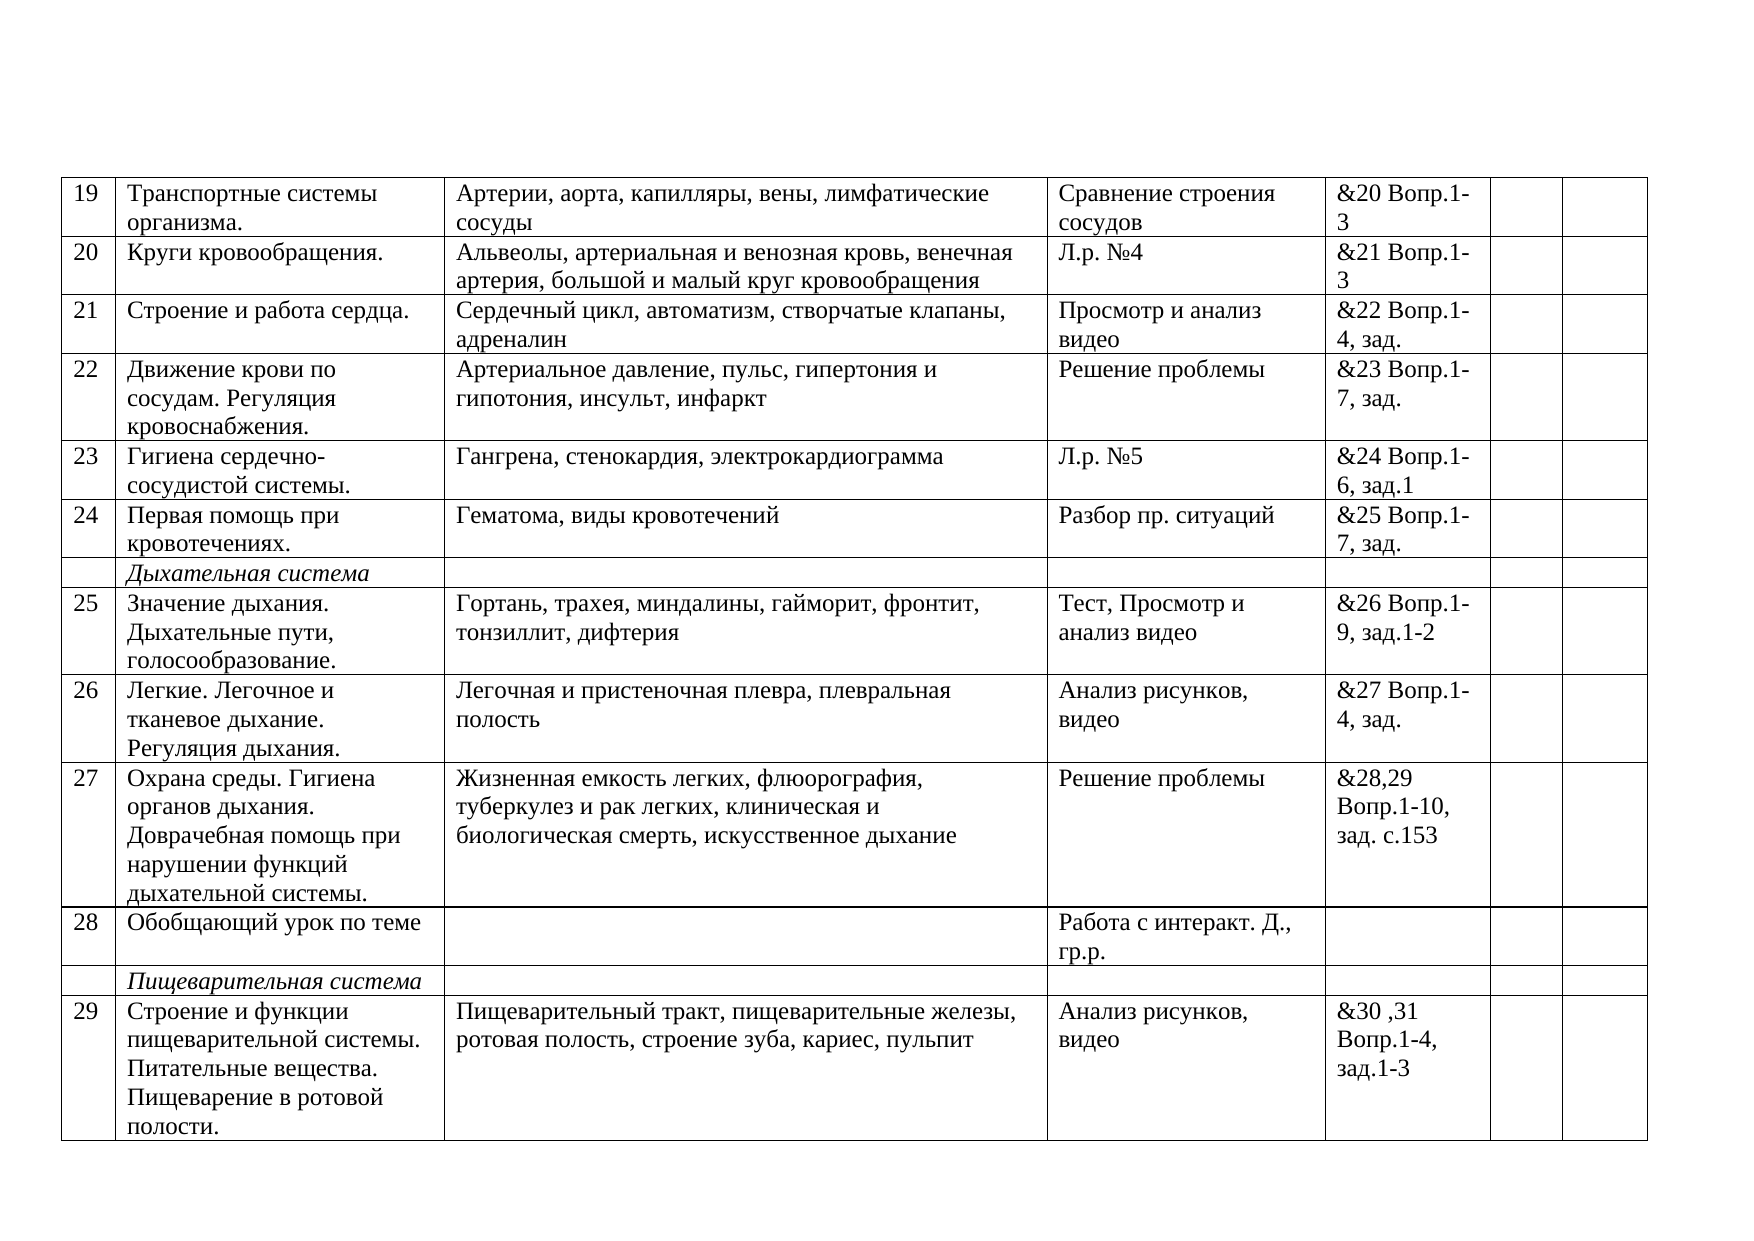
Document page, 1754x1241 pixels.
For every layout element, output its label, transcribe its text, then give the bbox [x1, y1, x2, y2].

table_cell Решение проблемы [1048, 354, 1325, 440]
table_cell &25 Вопр.1-7, зад. [1326, 500, 1490, 557]
table_cell Артерии, аорта, капилляры, вены, лимфатические сосуды [445, 178, 1047, 236]
table_cell [62, 558, 115, 587]
table_cell 19 [62, 178, 115, 236]
table_cell [1491, 966, 1562, 995]
table_cell [1563, 966, 1647, 995]
table_cell [1048, 558, 1325, 587]
table_cell 28 [62, 908, 115, 965]
table_cell [1563, 500, 1647, 557]
table_cell [1563, 178, 1647, 236]
table_cell [62, 966, 115, 995]
table_cell Охрана среды. Гигиена органов дыхания. Доврачебная помощь при нарушении функций дыхательной системы. [116, 763, 444, 906]
table_cell 24 [62, 500, 115, 557]
table_cell &26 Вопр.1-9, зад.1-2 [1326, 588, 1490, 674]
table_cell Разбор пр. ситуаций [1048, 500, 1325, 557]
table_cell Легочная и пристеночная плевра, плевральная полость [445, 675, 1047, 762]
table_cell [1563, 354, 1647, 440]
table_cell Артериальное давление, пульс, гипертония и гипотония, инсульт, инфаркт [445, 354, 1047, 440]
table_cell Л.р. №5 [1048, 441, 1325, 499]
table_cell Строение и работа сердца. [116, 295, 444, 353]
table_cell [1491, 295, 1562, 353]
table_cell Движение крови по сосудам. Регуляция кровоснабжения. [116, 354, 444, 440]
table_cell 29 [62, 996, 115, 1139]
table_cell 22 [62, 354, 115, 440]
table_cell [1326, 558, 1490, 587]
table_cell Легкие. Легочное и тканевое дыхание. Регуляция дыхания. [116, 675, 444, 762]
table_cell Сравнение строения сосудов [1048, 178, 1325, 236]
table_cell [445, 908, 1047, 965]
table_cell [1491, 354, 1562, 440]
table_cell &21 Вопр.1-3 [1326, 237, 1490, 294]
table_cell [1491, 441, 1562, 499]
table_cell Решение проблемы [1048, 763, 1325, 906]
table_cell 20 [62, 237, 115, 294]
table_cell Обобщающий урок по теме [116, 908, 444, 965]
table_cell Значение дыхания. Дыхательные пути, голосообразование. [116, 588, 444, 674]
table_cell [1491, 237, 1562, 294]
table_cell Пищеварительная система [116, 966, 444, 995]
table_cell &24 Вопр.1-6, зад.1 [1326, 441, 1490, 499]
table_cell &30 ,31 Вопр.1-4, зад.1-3 [1326, 996, 1490, 1139]
table_cell [1563, 763, 1647, 906]
table_cell [1563, 295, 1647, 353]
table_cell Просмотр и анализ видео [1048, 295, 1325, 353]
table_cell [1326, 966, 1490, 995]
table_cell Пищеварительный тракт, пищеварительные железы, ротовая полость, строение зуба, кариес, пульпит [445, 996, 1047, 1139]
table_cell Тест, Просмотр и анализ видео [1048, 588, 1325, 674]
table_cell Строение и функции пищеварительной системы. Питательные вещества. Пищеварение в ротовой полости. [116, 996, 444, 1139]
table_cell Л.р. №4 [1048, 237, 1325, 294]
table_cell [1563, 441, 1647, 499]
table_cell [1491, 675, 1562, 762]
table_cell [1563, 558, 1647, 587]
table_cell Жизненная емкость легких, флюорография, туберкулез и рак легких, клиническая и биологическая смерть, искусственное дыхание [445, 763, 1047, 906]
table_cell Альвеолы, артериальная и венозная кровь, венечная артерия, большой и малый круг кровообращения [445, 237, 1047, 294]
table_cell &20 Вопр.1-3 [1326, 178, 1490, 236]
table_cell Работа с интеракт. Д., гр.р. [1048, 908, 1325, 965]
table_cell Дыхательная система [116, 558, 444, 587]
table_cell [1563, 675, 1647, 762]
table_cell Анализ рисунков, видео [1048, 996, 1325, 1139]
table_cell [1326, 908, 1490, 965]
table_cell [1563, 588, 1647, 674]
table_cell 21 [62, 295, 115, 353]
table_cell &23 Вопр.1-7, зад. [1326, 354, 1490, 440]
table_cell Сердечный цикл, автоматизм, створчатые клапаны, адреналин [445, 295, 1047, 353]
table_cell &28,29 Вопр.1-10, зад. с.153 [1326, 763, 1490, 906]
table_cell Круги кровообращения. [116, 237, 444, 294]
table_cell Гигиена сердечно-сосудистой системы. [116, 441, 444, 499]
table_cell [1491, 588, 1562, 674]
table_cell 26 [62, 675, 115, 762]
table_cell [1563, 237, 1647, 294]
table_cell [445, 966, 1047, 995]
table_cell Анализ рисунков, видео [1048, 675, 1325, 762]
table_cell [1563, 908, 1647, 965]
table_cell 27 [62, 763, 115, 906]
table_cell [1491, 558, 1562, 587]
table_cell [445, 558, 1047, 587]
table_cell [1491, 763, 1562, 906]
table_cell Гематома, виды кровотечений [445, 500, 1047, 557]
table_cell Гангрена, стенокардия, электрокардиограмма [445, 441, 1047, 499]
table_cell [1491, 178, 1562, 236]
table_cell [1491, 500, 1562, 557]
table_cell [1048, 966, 1325, 995]
table_cell 23 [62, 441, 115, 499]
table_cell [1563, 996, 1647, 1139]
table_cell Гортань, трахея, миндалины, гайморит, фронтит, тонзиллит, дифтерия [445, 588, 1047, 674]
table_cell [1491, 996, 1562, 1139]
table_cell Первая помощь при кровотечениях. [116, 500, 444, 557]
table_cell &22 Вопр.1-4, зад. [1326, 295, 1490, 353]
table_cell [1491, 908, 1562, 965]
table_cell 25 [62, 588, 115, 674]
table_cell Транспортные системы организма. [116, 178, 444, 236]
table_cell &27 Вопр.1-4, зад. [1326, 675, 1490, 762]
